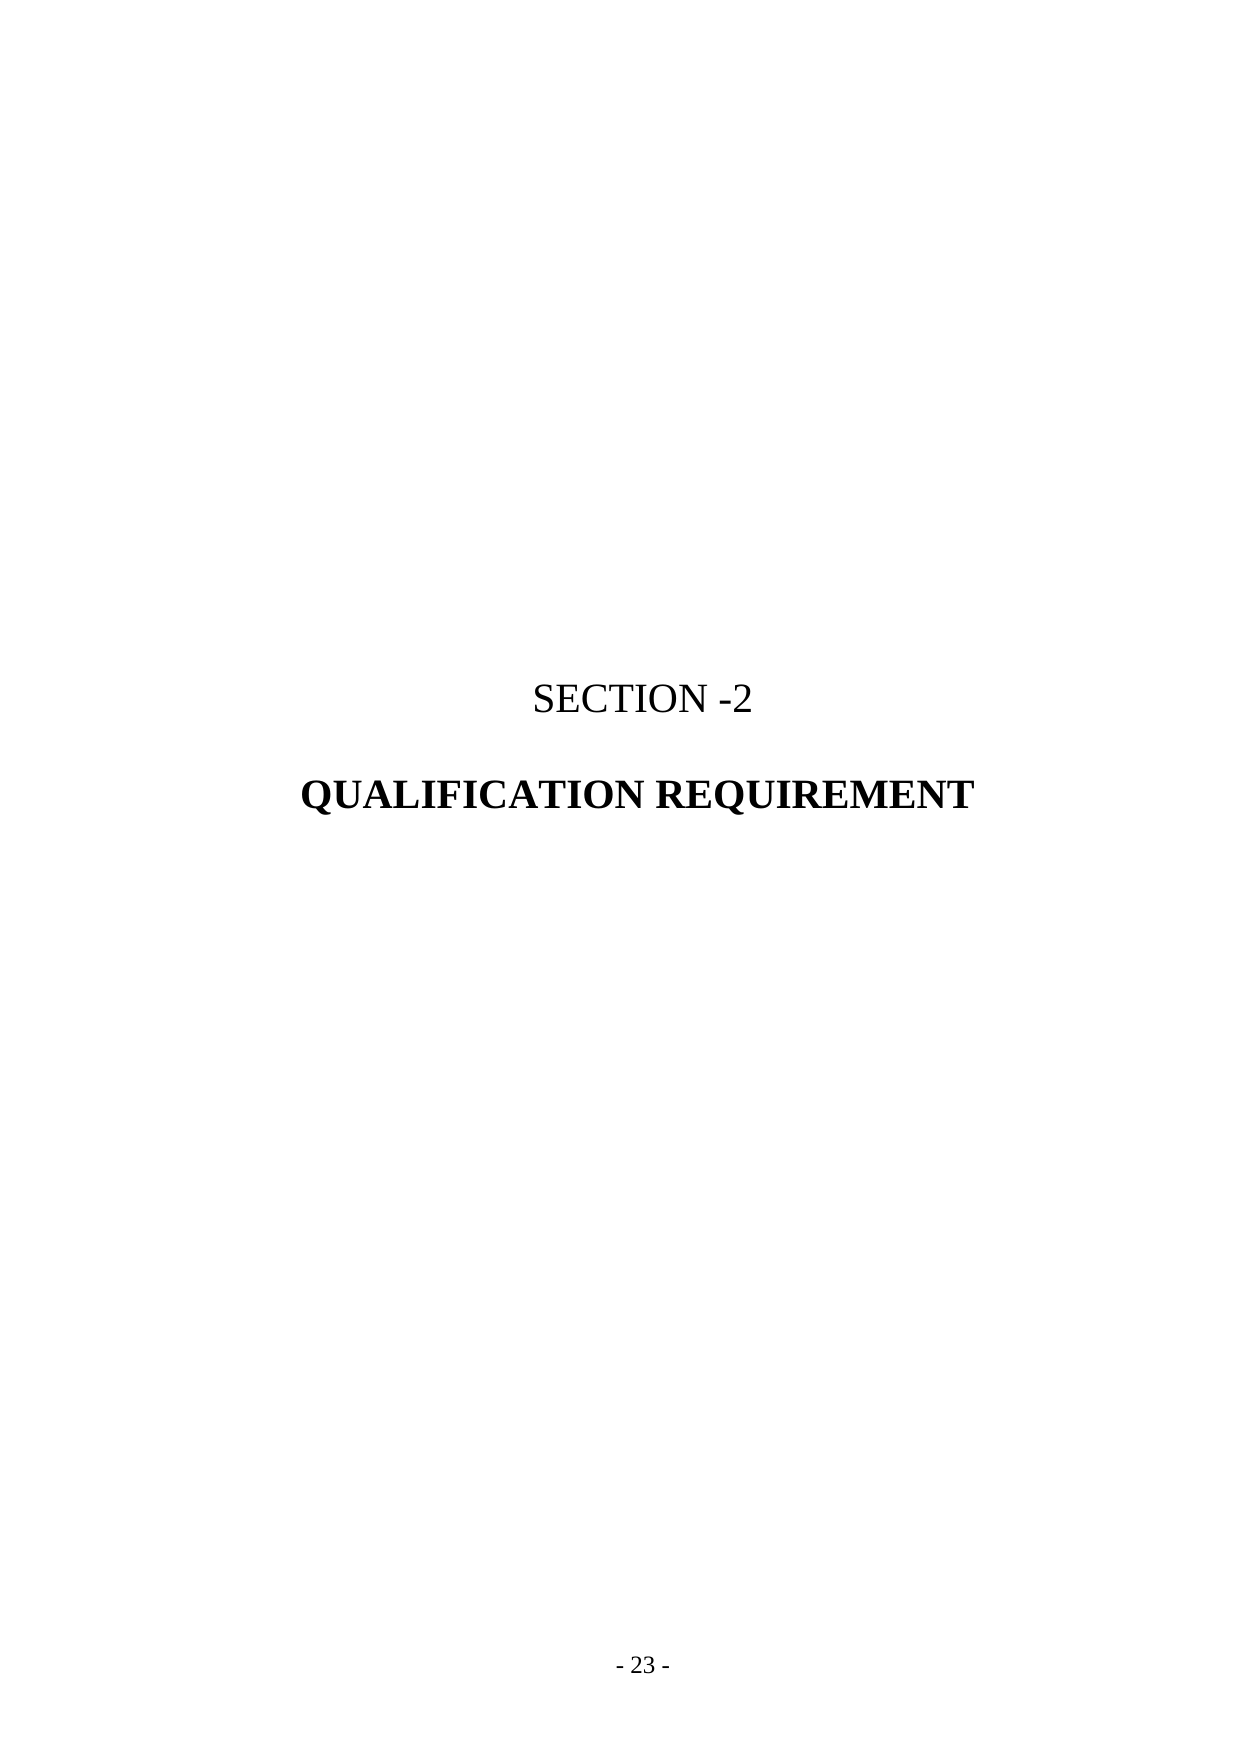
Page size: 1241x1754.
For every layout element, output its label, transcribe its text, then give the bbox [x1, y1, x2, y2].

subtitle QUALIFICATION REQUIREMENT [225, 769, 1135, 817]
subtitle SECTION -2 [150, 673, 1135, 721]
